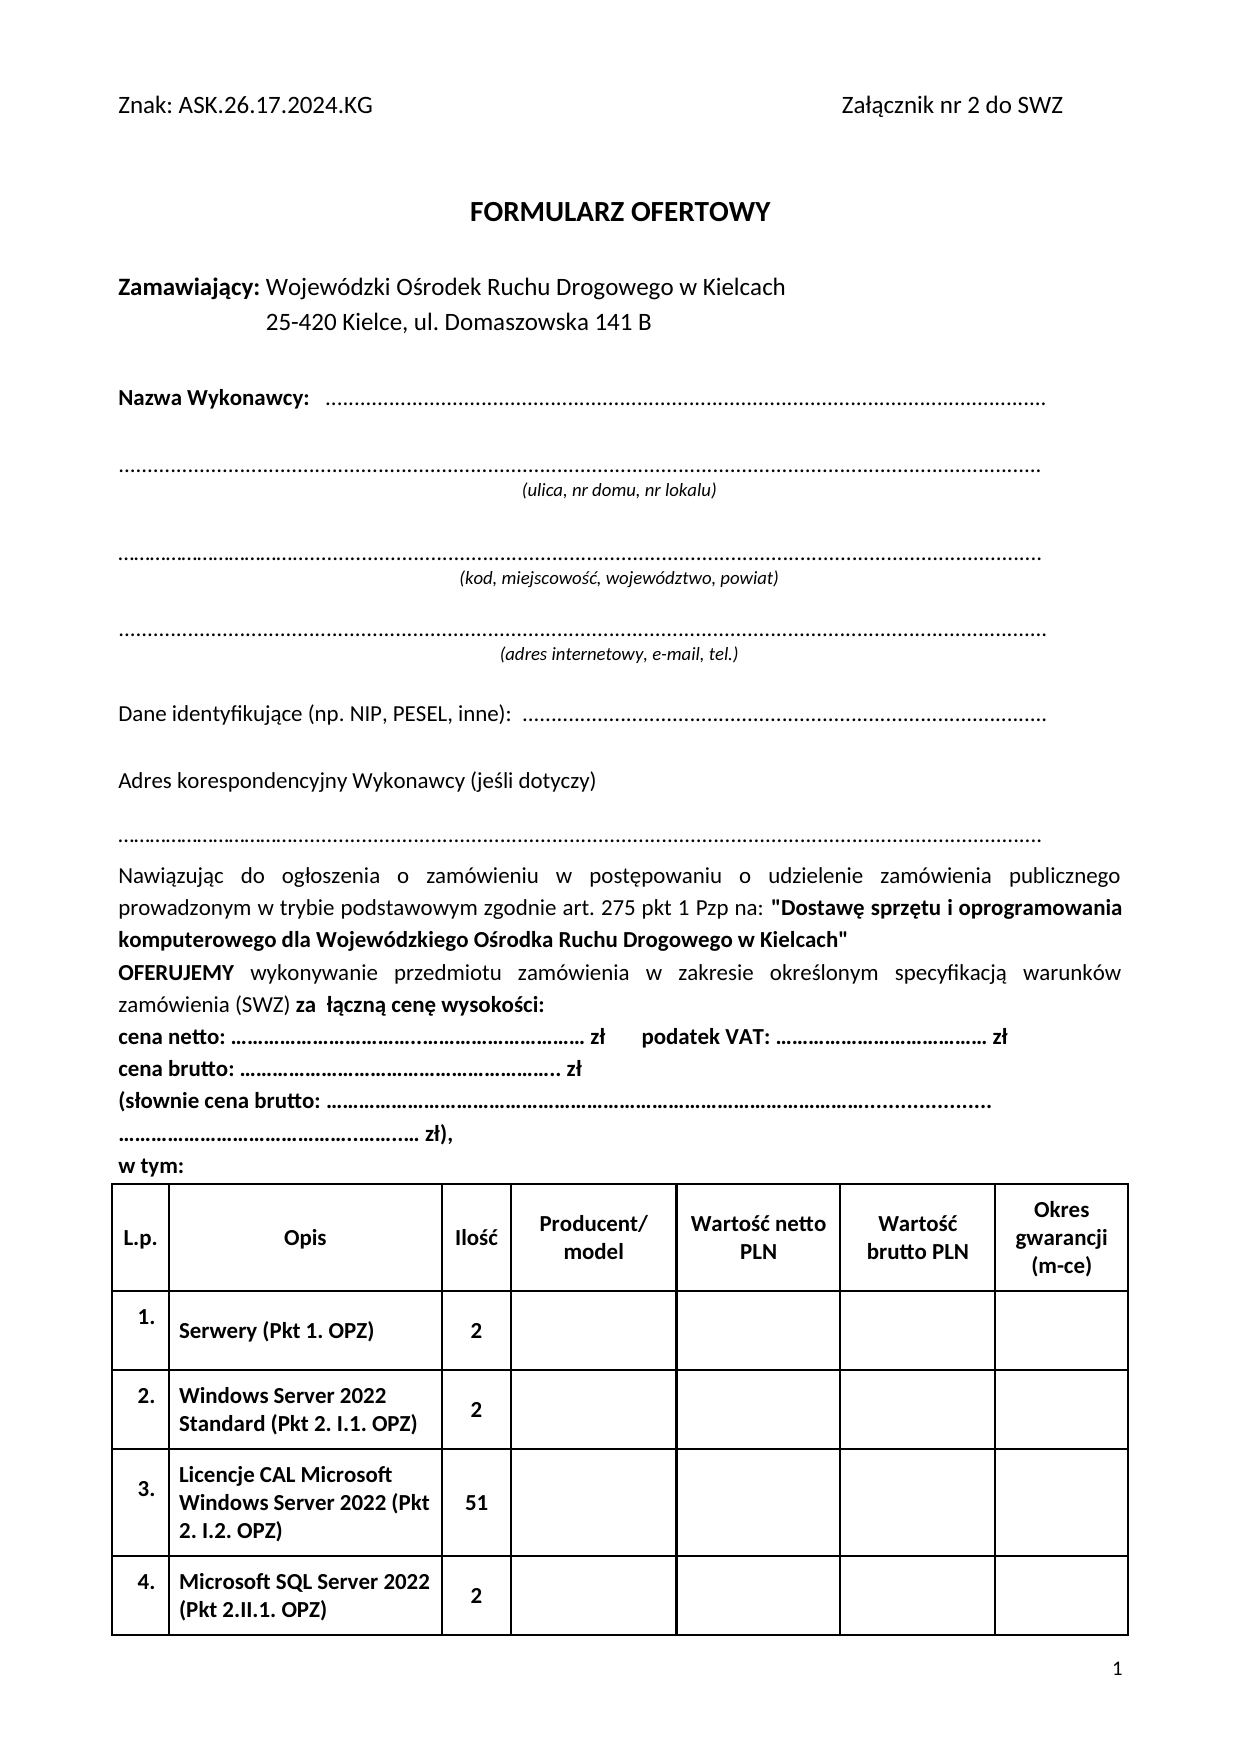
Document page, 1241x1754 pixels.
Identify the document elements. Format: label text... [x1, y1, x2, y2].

table_cell 2 [443, 1292, 510, 1369]
table_cell [678, 1450, 839, 1555]
text …………………………….................................................................................................................................. [118, 538, 1122, 566]
table_cell [996, 1371, 1127, 1448]
table_cell Microsoft SQL Server 2022 (Pkt 2.II.1. OPZ) [170, 1557, 441, 1634]
table_header Okres gwarancji (m-ce) [996, 1185, 1127, 1290]
table_cell Serwery (Pkt 1. OPZ) [170, 1292, 441, 1369]
table_cell [113, 1450, 168, 1555]
table_cell [678, 1292, 839, 1369]
table_cell [841, 1450, 994, 1555]
table_cell 51 [443, 1450, 510, 1555]
table_header Wartość brutto PLN [841, 1185, 994, 1290]
text w tym: [118, 1151, 1122, 1179]
text Nawiązując do ogłoszenia o zamówieniu w postępowaniu o udzielenie zamówienia publicznego prowadzonym w trybie podstawowym zgodnie art. 275 pkt 1 Pzp na: "Dostawę sprzętu i oprogramowania komputerowego dla Wojewódzkiego Ośrodka Ruchu Drogowego w Kielcach" [118, 861, 1122, 953]
text Nazwa Wykonawcy: ............................................................................................................................. [118, 383, 1122, 412]
text cena brutto: ………………………………………………….. zł [118, 1054, 1122, 1082]
table_cell Windows Server 2022 Standard (Pkt 2. I.1. OPZ) [170, 1371, 441, 1448]
table_cell [512, 1371, 675, 1448]
table_cell [841, 1371, 994, 1448]
text (słownie cena brutto: ……………………………………………………………………………………….....................……………………………………..……..… zł), [118, 1086, 1122, 1147]
table_cell 2 [443, 1557, 510, 1634]
text Adres korespondencyjny Wykonawcy (jeśli dotyczy) [118, 766, 1122, 794]
text ................................................................................................................................................................. [118, 614, 1122, 642]
table_cell [996, 1557, 1127, 1634]
table_header Opis [170, 1185, 441, 1290]
table_cell Licencje CAL Microsoft Windows Server 2022 (Pkt 2. I.2. OPZ) [170, 1450, 441, 1555]
text (adres internetowy, e-mail, tel.) [118, 642, 1122, 665]
table_cell [996, 1450, 1127, 1555]
table_cell [841, 1557, 994, 1634]
table_header Wartość netto PLN [678, 1185, 839, 1290]
text OFERUJEMY wykonywanie przedmiotu zamówienia w zakresie określonym specyfikacją warunków zamówienia (SWZ) za łączną cenę wysokości: [118, 958, 1122, 1018]
text 25-420 Kielce, ul. Domaszowska 141 B [192, 307, 1122, 337]
text Dane identyfikujące (np. NIP, PESEL, inne): ........................................................................................... [118, 699, 1122, 727]
table_header Producent/ model [512, 1185, 675, 1290]
table_cell [512, 1557, 675, 1634]
text Zamawiający: Wojewódzki Ośrodek Ruchu Drogowego w Kielcach [118, 272, 1122, 302]
table_cell [512, 1292, 675, 1369]
table_cell [113, 1557, 168, 1634]
table_cell [996, 1292, 1127, 1369]
text (kod, miejscowość, województwo, powiat) [118, 566, 1122, 589]
table_header L.p. [113, 1185, 168, 1290]
table_cell 2 [443, 1371, 510, 1448]
table_cell [512, 1450, 675, 1555]
table_cell [841, 1292, 994, 1369]
table_cell [678, 1557, 839, 1634]
text cena netto: ……………………………..………………………… zł podatek VAT: ………………………………… zł [118, 1022, 1122, 1050]
table_header Ilość [443, 1185, 510, 1290]
table_cell [678, 1371, 839, 1448]
text ................................................................................................................................................................ [118, 451, 1122, 478]
table_cell [113, 1292, 168, 1369]
table_cell [113, 1371, 168, 1448]
text FORMULARZ OFERTOWY [118, 193, 1122, 229]
text (ulica, nr domu, nr lokalu) [118, 478, 1122, 501]
text …………………………….................................................................................................................................. [118, 821, 1122, 849]
